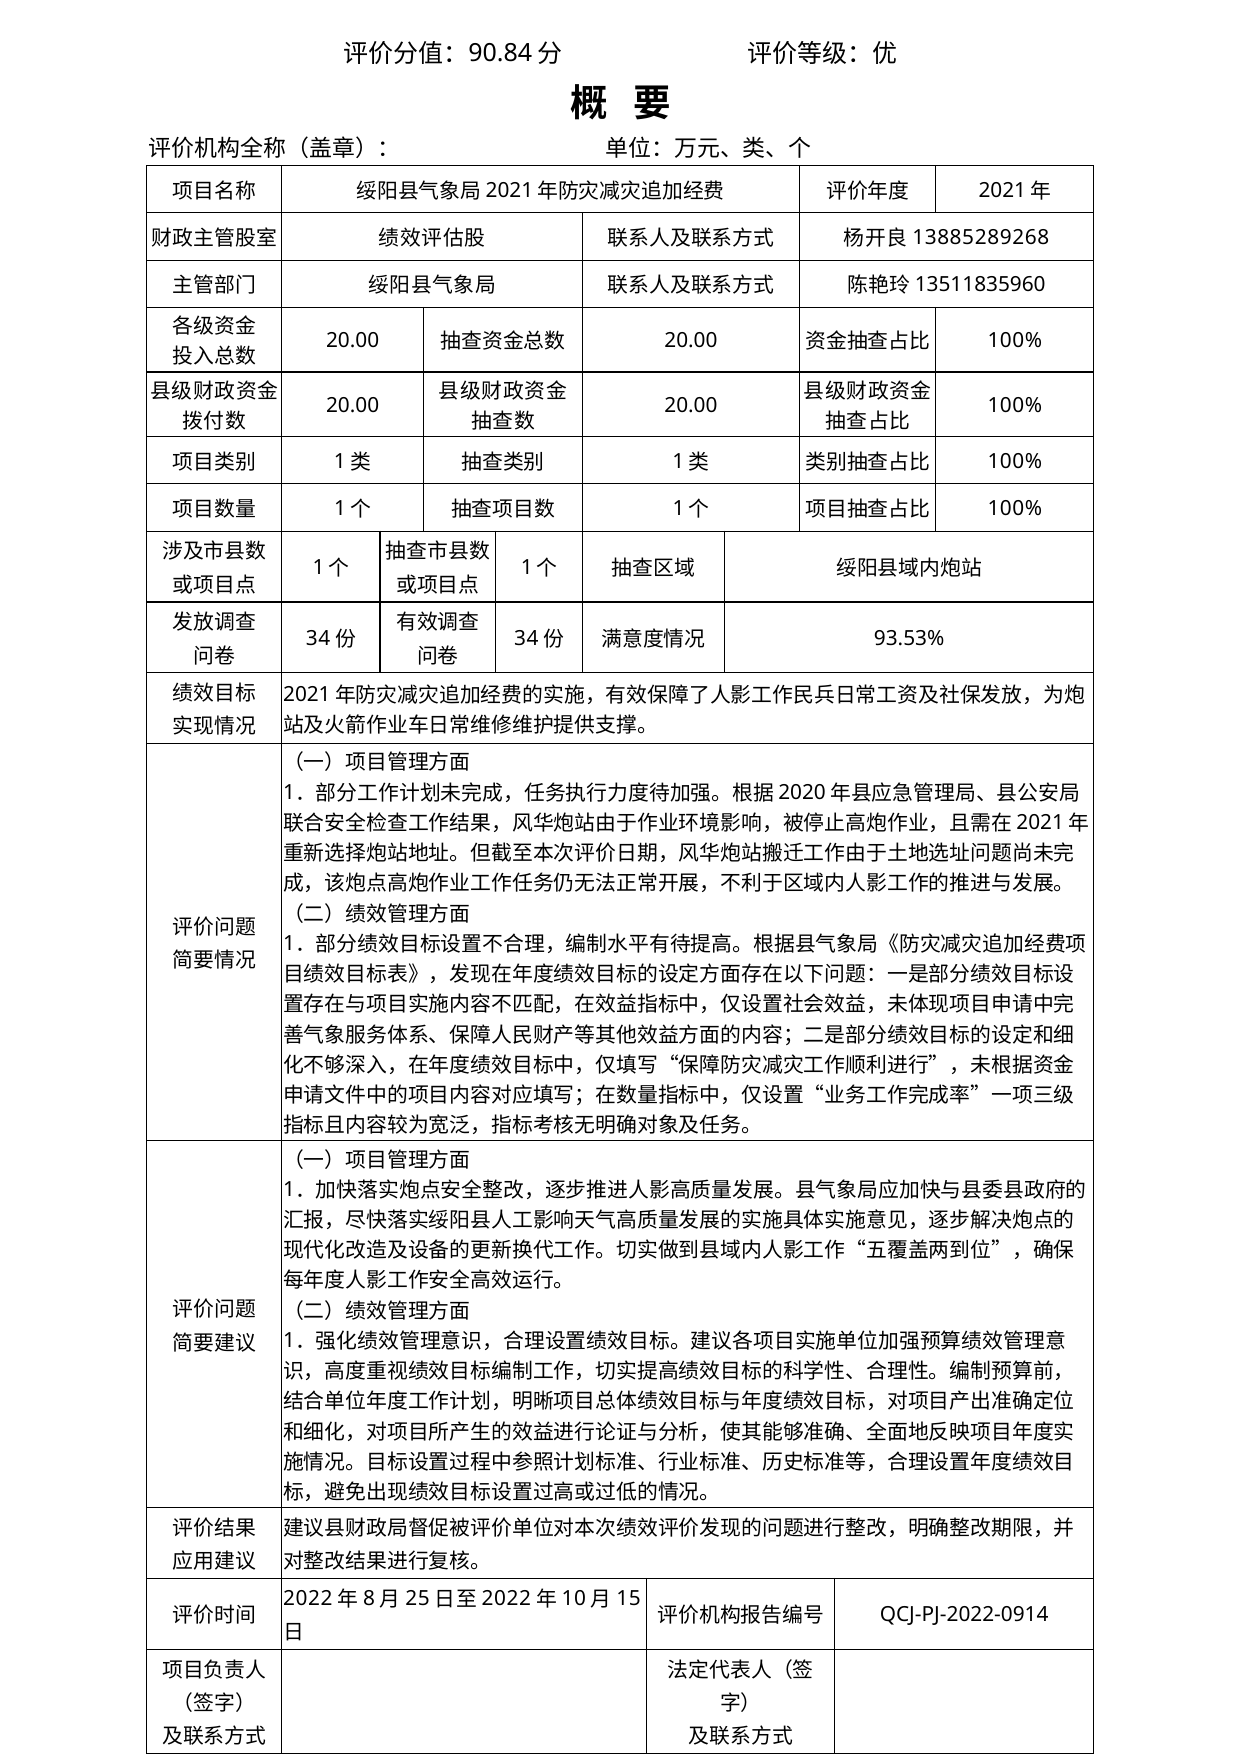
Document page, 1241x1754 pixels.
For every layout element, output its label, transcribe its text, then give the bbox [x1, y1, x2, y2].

table_cell 20.00 [282, 308, 423, 371]
table_cell 项目抽查占比 [800, 484, 935, 531]
table_cell 1个 [583, 484, 799, 531]
table_cell 抽查市县数 或项目点 [381, 532, 495, 601]
table_cell 20.00 [583, 308, 799, 371]
table_cell 评价问题 简要情况 [147, 744, 281, 1140]
table_cell 主管部门 [147, 261, 281, 307]
table_cell 法定代表人（签字） 及联系方式 [647, 1650, 834, 1753]
table_cell 评价机构全称（盖章）： 单位：万元、类、个 [147, 129, 1093, 165]
table_cell 20.00 [583, 373, 799, 436]
table_cell 1类 [282, 437, 423, 483]
table_cell 评价机构报告编号 [647, 1579, 834, 1649]
table_cell 满意度情况 [583, 603, 724, 672]
table_cell 有效调查 问卷 [381, 603, 495, 672]
table_cell 2021年 [936, 166, 1093, 212]
table_cell 评价时间 [147, 1579, 281, 1649]
table_header 评价分值：90.84分 评价等级：优 [147, 32, 1093, 71]
table_cell 绩效评估股 [282, 213, 582, 259]
table_cell 1类 [583, 437, 799, 483]
table_cell 各级资金 投入总数 [147, 308, 281, 371]
table_cell 资金抽查占比 [800, 308, 935, 371]
table_cell 联系人及联系方式 [583, 261, 799, 307]
table_cell 1个 [496, 532, 582, 601]
table_cell 100% [936, 437, 1093, 483]
table_cell 34份 [282, 603, 379, 672]
table_cell 陈艳玲 13511835960 [800, 261, 1093, 307]
table_cell 项目数量 [147, 484, 281, 531]
table_cell [835, 1650, 1093, 1753]
table_cell 评价问题 简要建议 [147, 1141, 281, 1507]
table_cell 34份 [496, 603, 582, 672]
table_cell 1个 [282, 484, 423, 531]
table_cell 建议县财政局督促被评价单位对本次绩效评价发现的问题进行整改，明确整改期限，并对整改结果进行复核。 [282, 1508, 1093, 1578]
table_cell 绥阳县气象局 [282, 261, 582, 307]
table_cell 1个 [282, 532, 379, 601]
table_cell 抽查项目数 [424, 484, 582, 531]
table_cell 20.00 [282, 373, 423, 436]
table_cell 财政主管股室 [147, 213, 281, 259]
table_cell 联系人及联系方式 [583, 213, 799, 259]
table_cell （一）项目管理方面 1．部分工作计划未完成，任务执行力度待加强。根据2020年县应急管理局、县公安局联合安全检查工作结果，风华炮站由于作业环境影响，被停止高炮作业，且需在2021年重新选择炮站地址。但截至本次评价日期，风华炮站搬迁工作由于土地选址问题尚未完成，该炮点高炮作业工作任务仍无法正常开展，不利于区域内人影工作的推进与发展。 （二）绩效管理方面 1．部分绩效目标设置不合理，编制水平有待提高。根据县气象局《防灾减灾追加经费项目绩效目标表》，发现在年度绩效目标的设定方面存在以下问题：一是部分绩效目标设置存在与项目实施内容不匹配，在效益指标中，仅设置社会效益，未体现项目申请中完善气象服务体系、保障人民财产等其他效益方面的内容；二是部分绩效目标的设定和细化不够深入，在年度绩效目标中，仅填写“保障防灾减灾工作顺利进行”，未根据资金申请文件中的项目内容对应填写；在数量指标中，仅设置“业务工作完成率”一项三级指标且内容较为宽泛，指标考核无明确对象及任务。 [282, 744, 1093, 1140]
table_cell 县级财政资金 抽查占比 [800, 373, 935, 436]
table_cell 项目名称 [147, 166, 281, 212]
table_cell 绥阳县气象局2021年防灾减灾追加经费 [282, 166, 799, 212]
table_cell 县级财政资金 抽查数 [424, 373, 582, 436]
table_cell 绥阳县域内炮站 [725, 532, 1093, 601]
table_cell 2021年防灾减灾追加经费的实施，有效保障了人影工作民兵日常工资及社保发放，为炮站及火箭作业车日常维修维护提供支撑。 [282, 673, 1093, 743]
table_cell 杨开良13885289268 [800, 213, 1093, 259]
table_cell QCJ-PJ-2022-0914 [835, 1579, 1093, 1649]
table_cell 项目负责人（签字） 及联系方式 [147, 1650, 281, 1753]
table_cell 评价结果 应用建议 [147, 1508, 281, 1578]
table_cell 93.53% [725, 603, 1093, 672]
table_cell 100% [936, 373, 1093, 436]
table_cell 抽查区域 [583, 532, 724, 601]
table_cell 评价年度 [800, 166, 935, 212]
table_cell 抽查类别 [424, 437, 582, 483]
table_cell 绩效目标 实现情况 [147, 673, 281, 743]
table_cell 类别抽查占比 [800, 437, 935, 483]
table_cell 100% [936, 308, 1093, 371]
table_cell [282, 1650, 646, 1753]
table_cell （一）项目管理方面 1．加快落实炮点安全整改，逐步推进人影高质量发展。县气象局应加快与县委县政府的汇报，尽快落实绥阳县人工影响天气高质量发展的实施具体实施意见，逐步解决炮点的现代化改造及设备的更新换代工作。切实做到县域内人影工作“五覆盖两到位”，确保每年度人影工作安全高效运行。 （二）绩效管理方面 1．强化绩效管理意识，合理设置绩效目标。建议各项目实施单位加强预算绩效管理意识，高度重视绩效目标编制工作，切实提高绩效目标的科学性、合理性。编制预算前，结合单位年度工作计划，明晰项目总体绩效目标与年度绩效目标，对项目产出准确定位和细化，对项目所产生的效益进行论证与分析，使其能够准确、全面地反映项目年度实施情况。目标设置过程中参照计划标准、行业标准、历史标准等，合理设置年度绩效目标，避免出现绩效目标设置过高或过低的情况。 [282, 1141, 1093, 1507]
table_cell 发放调查 问卷 [147, 603, 281, 672]
table_cell 100% [936, 484, 1093, 531]
table_cell 概 要 [147, 71, 1093, 128]
table_cell 涉及市县数 或项目点 [147, 532, 281, 601]
table_cell 项目类别 [147, 437, 281, 483]
table_cell 抽查资金总数 [424, 308, 582, 371]
table_cell 县级财政资金拨付数 [147, 373, 281, 436]
table_cell 2022年8月25日至2022年10月15日 [282, 1579, 646, 1649]
